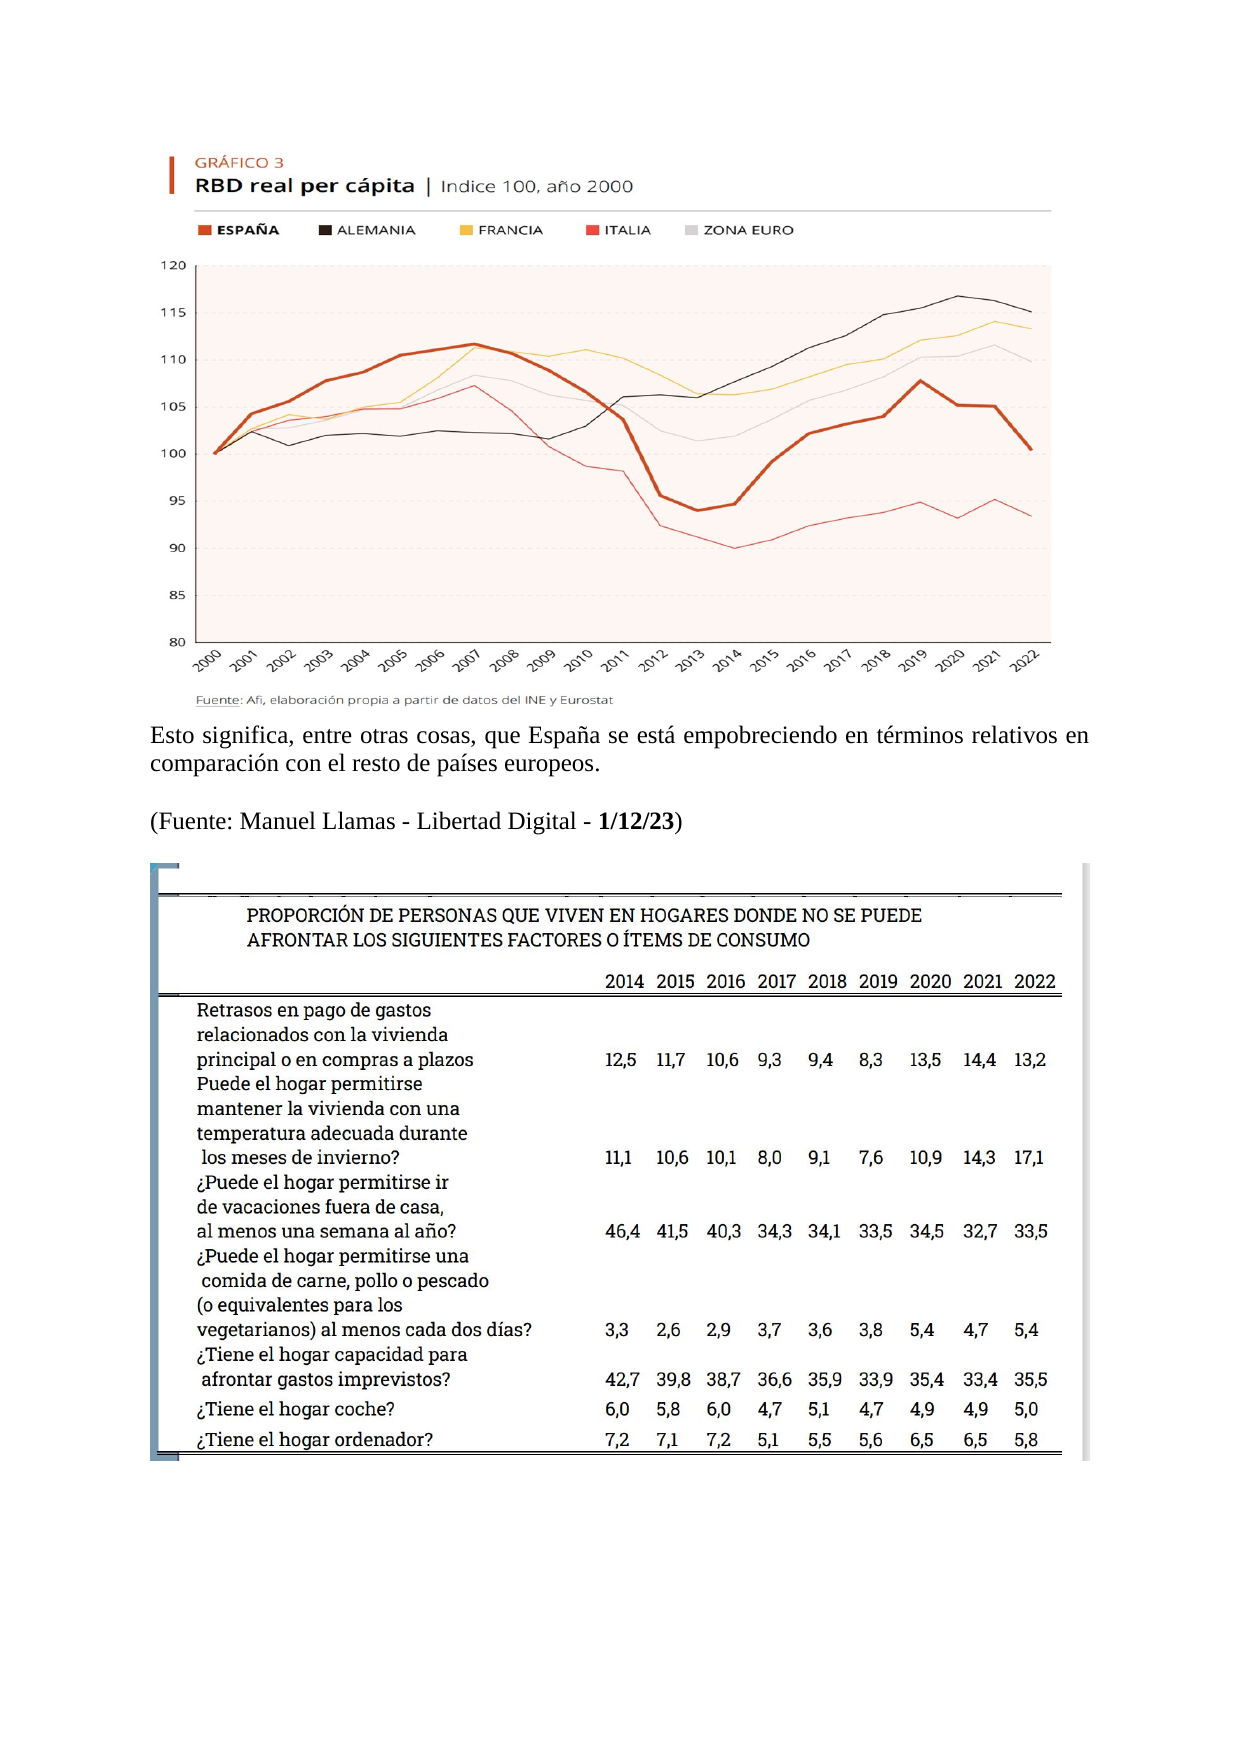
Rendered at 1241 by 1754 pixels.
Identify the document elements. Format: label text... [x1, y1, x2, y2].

picture [150, 150, 1090, 720]
text Esto significa, entre otras cosas, que España se está empobreciendo en términos relativos en comparación con el resto de países europeos. [150, 720, 1090, 777]
text (Fuente: Manuel Llamas - Libertad Digital - 1/12/23) [150, 806, 1090, 835]
picture [150, 863, 1091, 1461]
